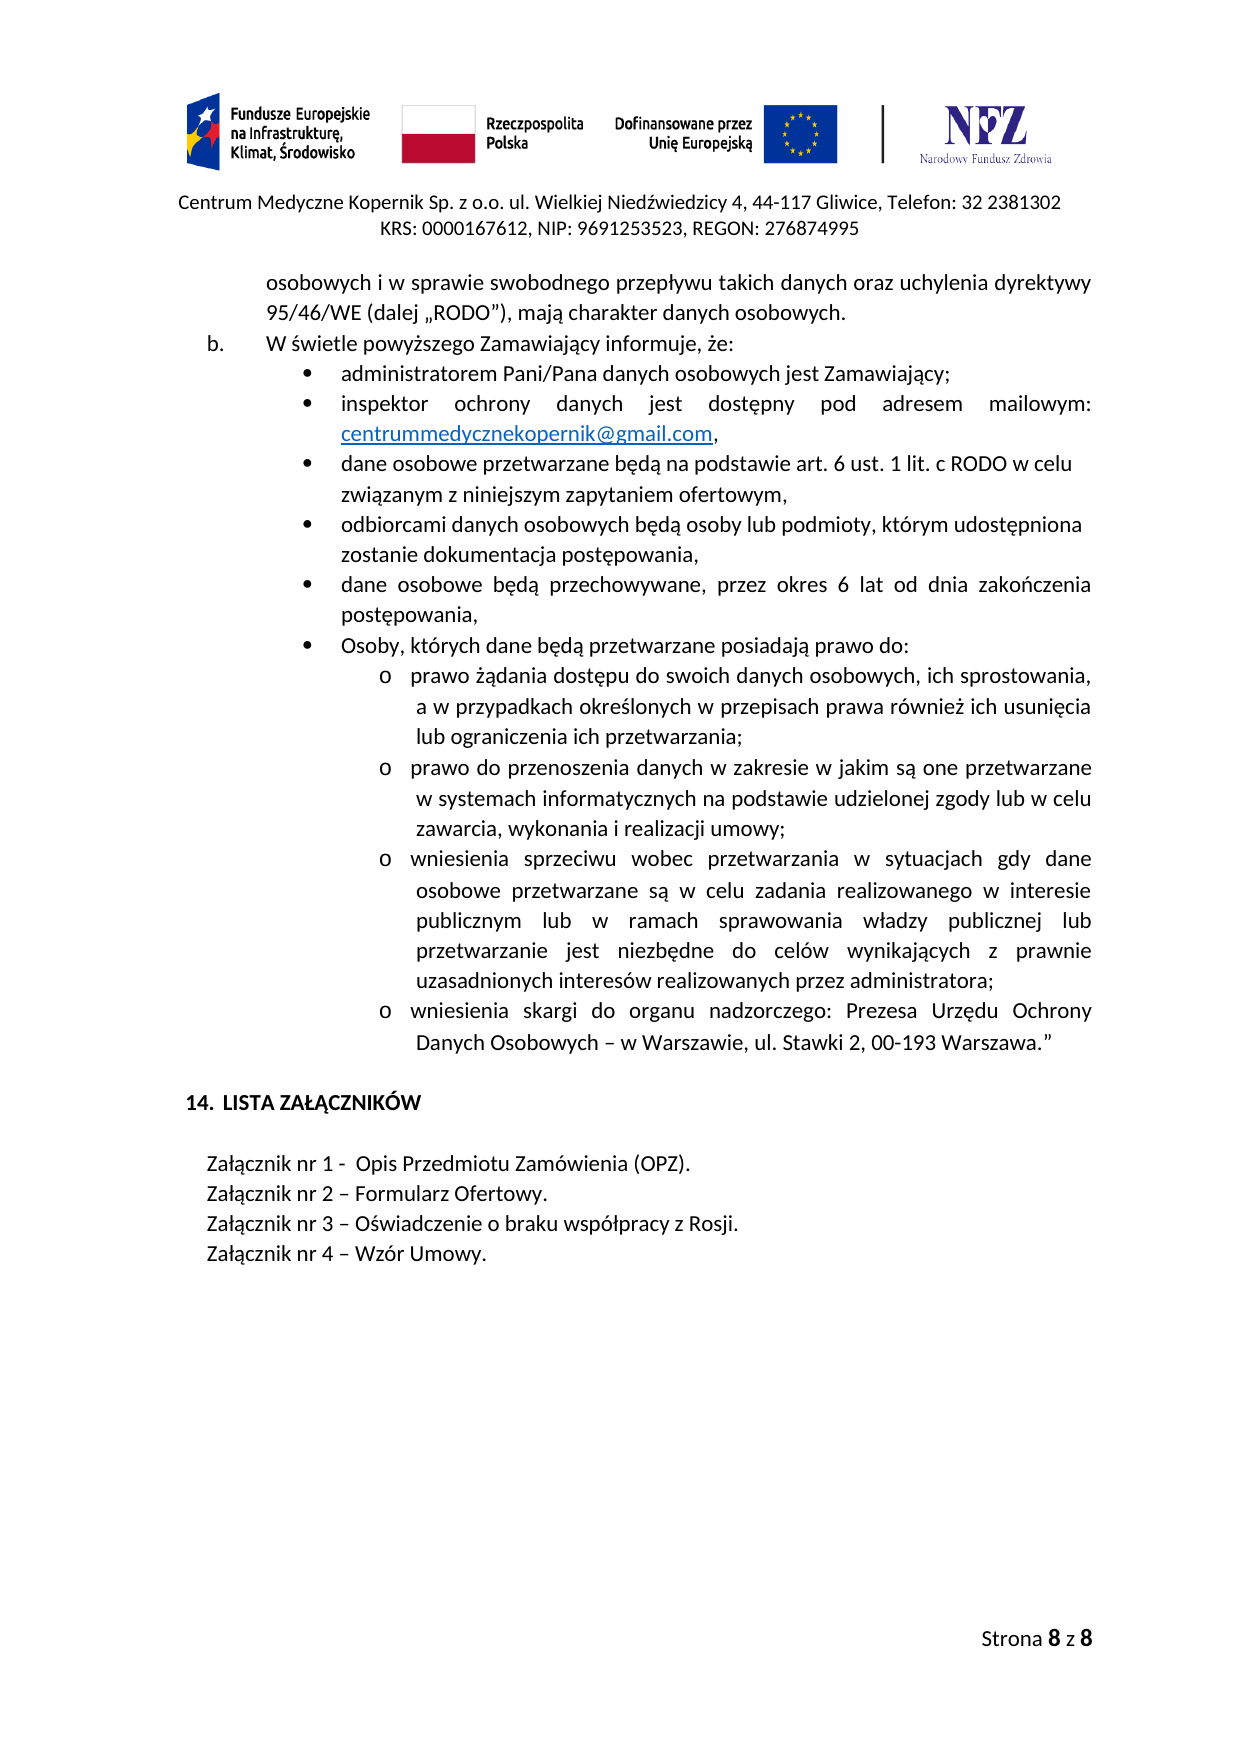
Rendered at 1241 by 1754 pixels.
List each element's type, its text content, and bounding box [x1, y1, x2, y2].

list Załącznik nr 3 – Oświadczenie o braku współpracy z Rosji. [207, 1209, 1093, 1237]
list wniesienia skargi do organu nadzorczego: Prezesa Urzędu Ochrony Danych Osobowych – w Warszawie, ul. Stawki 2, 00-193 Warszawa.” [378, 997, 1093, 1056]
list W świetle powyższego Zamawiający informuje, że: [207, 329, 1093, 357]
picture [170, 73, 1071, 190]
list wniesienia sprzeciwu wobec przetwarzania w sytuacjach gdy dane osobowe przetwarzane są w celu zadania realizowanego w interesie publicznym lub w ramach sprawowania władzy publicznej lub przetwarzanie jest niezbędne do celów wynikających z prawnie uzasadnionych interesów realizowanych przez administratora; [378, 844, 1093, 994]
list dane osobowe przetwarzane będą na podstawie art. 6 ust. 1 lit. c RODO w celu [303, 449, 1093, 477]
list prawo żądania dostępu do swoich danych osobowych, ich sprostowania, a w przypadkach określonych w przepisach prawa również ich usunięcia lub ograniczenia ich przetwarzania; [378, 661, 1093, 751]
list inspektor ochrony danych jest dostępny pod adresem mailowym: centrummedycznekopernik@gmail.com, [303, 389, 1093, 447]
list odbiorcami danych osobowych będą osoby lub podmioty, którym udostępniona [303, 510, 1093, 538]
list Załącznik nr 4 – Wzór Umowy. [207, 1239, 1093, 1267]
list związanym z niniejszym zapytaniem ofertowym, [341, 480, 1093, 508]
list Załącznik nr 1 - Opis Przedmiotu Zamówienia (OPZ). [207, 1149, 1093, 1177]
list zostanie dokumentacja postępowania, [341, 540, 1093, 568]
list LISTA ZAŁĄCZNIKÓW [185, 1088, 1093, 1116]
list administratorem Pani/Pana danych osobowych jest Zamawiający; [303, 359, 1093, 387]
list Załącznik nr 2 – Formularz Ofertowy. [207, 1179, 1093, 1207]
list prawo do przenoszenia danych w zakresie w jakim są one przetwarzane w systemach informatycznych na podstawie udzielonej zgody lub w celu zawarcia, wykonania i realizacji umowy; [378, 753, 1093, 842]
list dane osobowe będą przechowywane, przez okres 6 lat od dnia zakończenia postępowania, [303, 570, 1093, 628]
list Osoby, których dane będą przetwarzane posiadają prawo do: [303, 631, 1093, 659]
